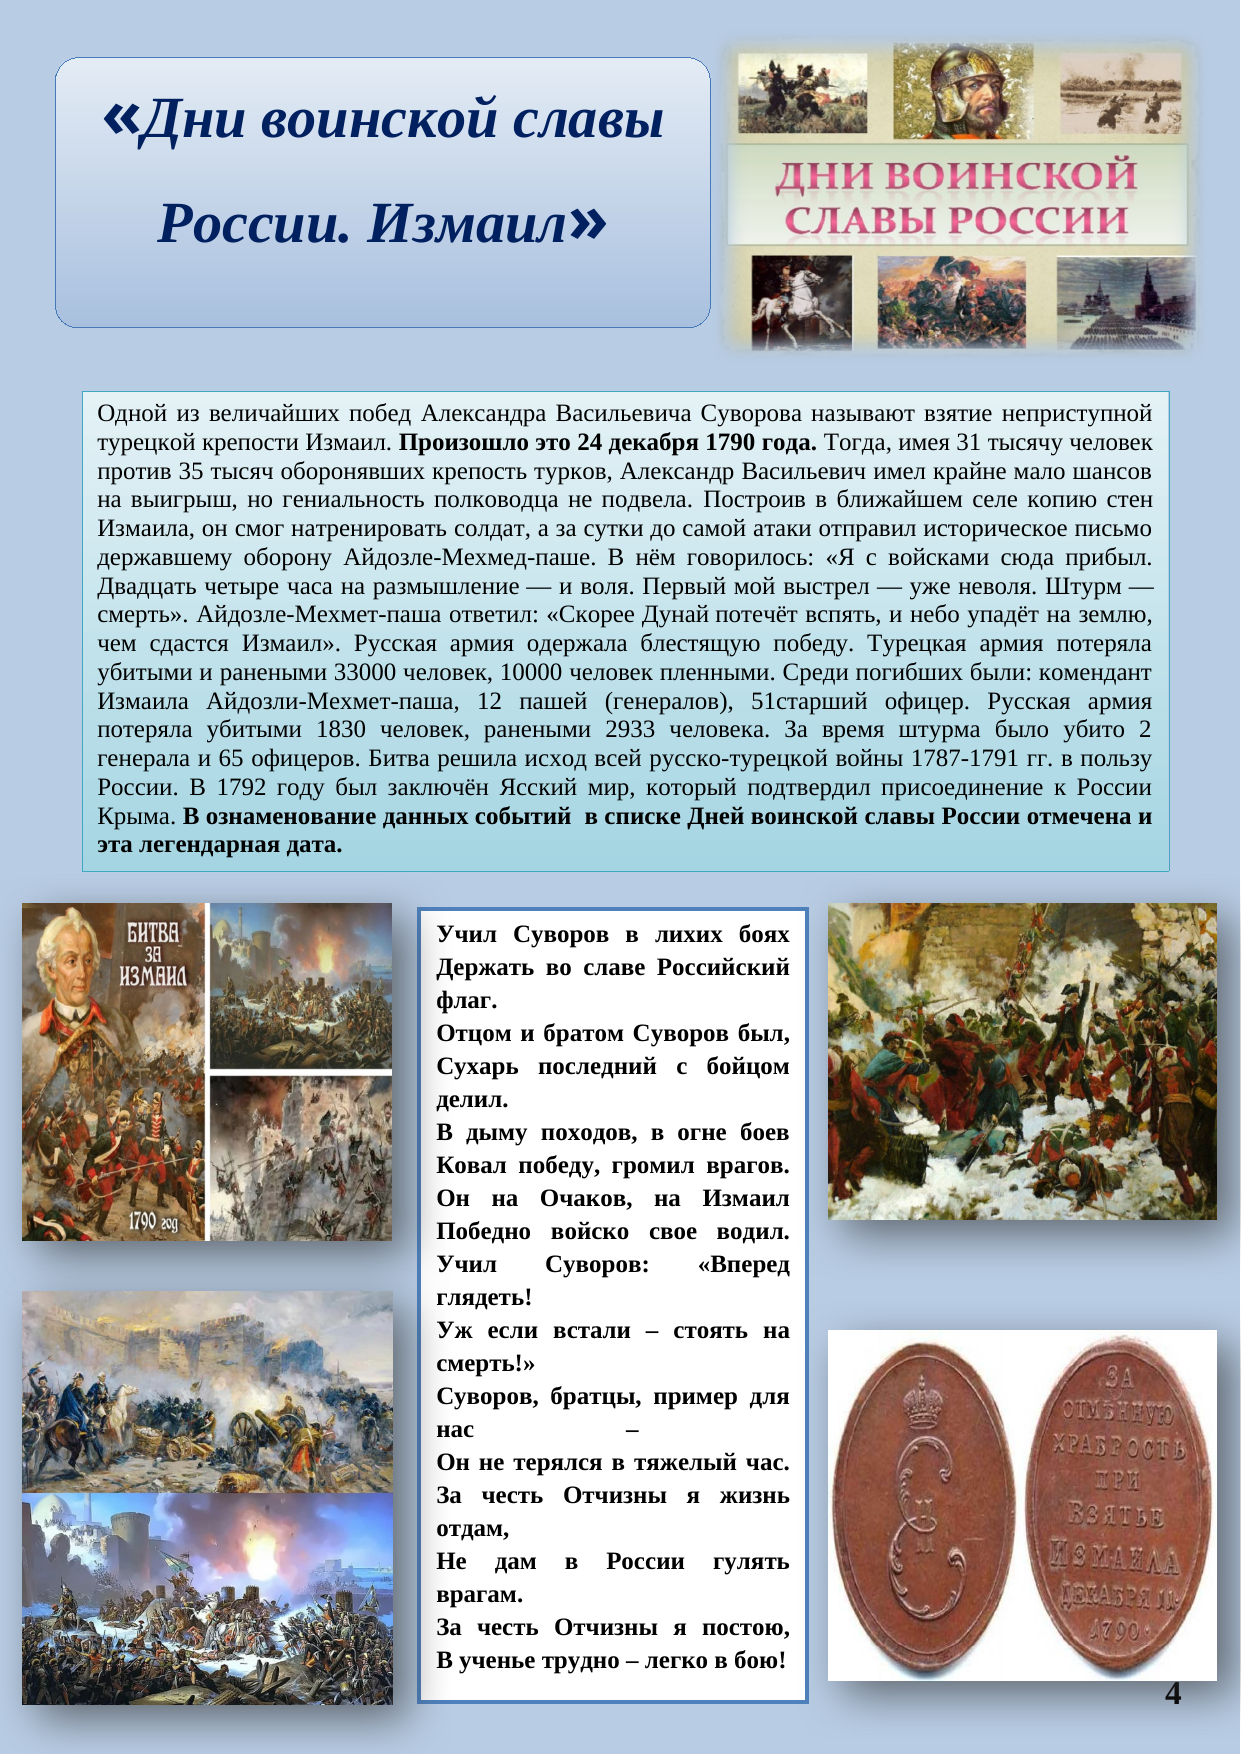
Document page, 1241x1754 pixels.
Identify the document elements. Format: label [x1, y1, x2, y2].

picture [828, 903, 1217, 1220]
picture [22, 1291, 393, 1705]
picture [22, 903, 392, 1241]
picture [740, 58, 1180, 335]
picture [828, 1330, 1217, 1681]
